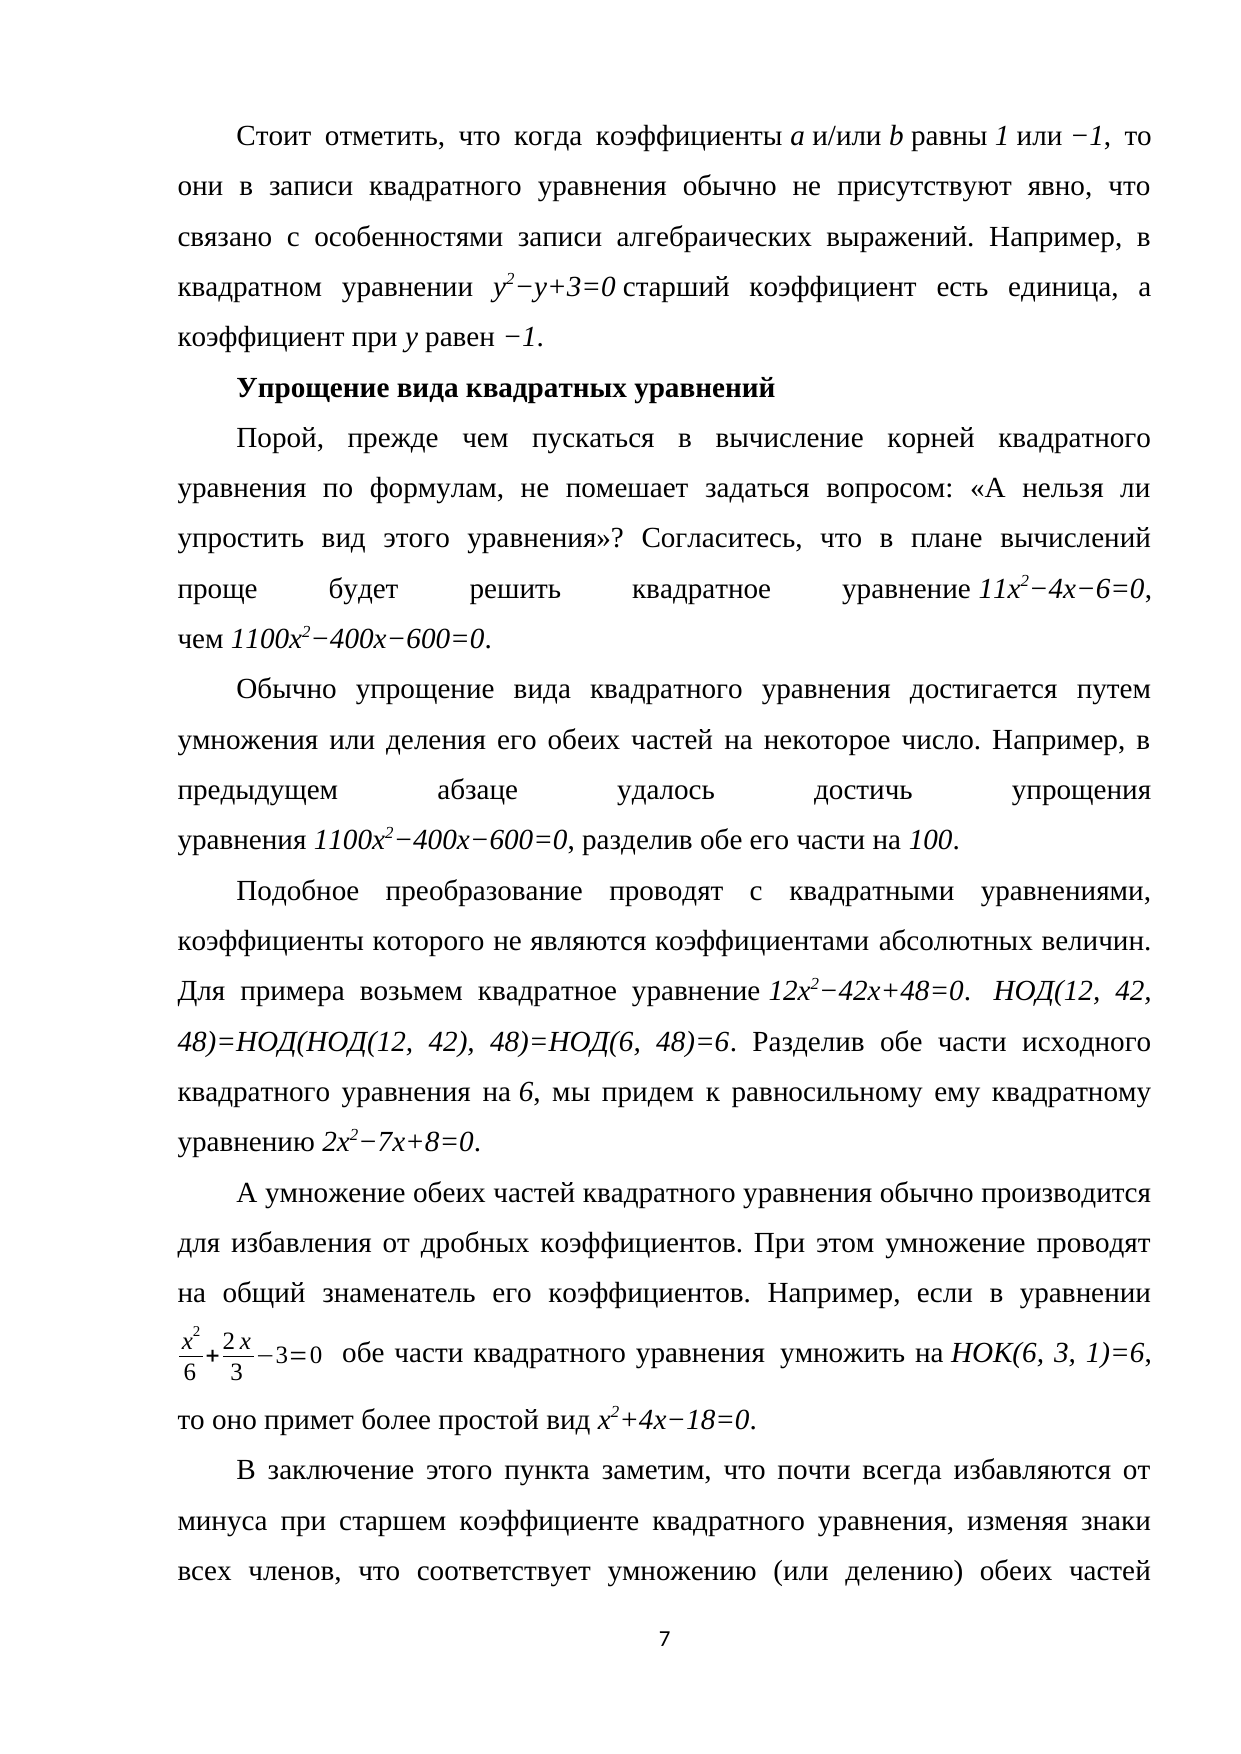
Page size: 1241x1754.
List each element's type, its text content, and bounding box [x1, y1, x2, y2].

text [177, 1452, 1152, 1587]
text Подобное преобразование проводят с квадратными уравнениями, коэффициенты которого не являются коэффициентами абсолютных величин. Для примера возьмем квадратное уравнение 12x2−42x+48=0. НОД(12, 42, 48)=НОД(НОД(12, 42), 48)=НОД(6, 48)=6. Разделив обе части исходного квадратного уравнения на 6, мы придем к равносильному ему квадратному уравнению 2x2−7x+8=0. [177, 873, 1152, 1158]
text Порой, прежде чем пускаться в вычисление корней квадратного уравнения по формулам, не помешает задаться вопросом: «А нельзя ли упростить вид этого уравнения»? Согласитесь, что в плане вычислений проще будет решить квадратное уравнение 11x2−4x−6=0, чем 1100x2−400x−600=0. [177, 420, 1152, 655]
text Обычно упрощение вида квадратного уравнения достигается путем умножения или деления его обеих частей на некоторое число. Например, в предыдущем абзаце удалось достичь упрощения уравнения 1100x2−400x−600=0, разделив обе его части на 100. [177, 672, 1152, 856]
text Стоит отметить, что когда коэффициенты a и/или b равны 1 или −1, то они в записи квадратного уравнения обычно не присутствуют явно, что связано с особенностями записи алгебраических выражений. Например, в квадратном уравнении y2−y+3=0 старший коэффициент есть единица, а коэффициент при y равен −1. [177, 118, 1152, 353]
text А умножение обеих частей квадратного уравнения обычно производится для избавления от дробных коэффициентов. При этом умножение проводят на общий знаменатель его коэффициентов. Например, если в уравнении обе части квадратного уравнения умножить на НОК(6, 3, 1)=6, то оно примет более простой вид x2+4x−18=0. [177, 1175, 1152, 1436]
text Упрощение вида квадратных уравнений [177, 370, 1152, 403]
